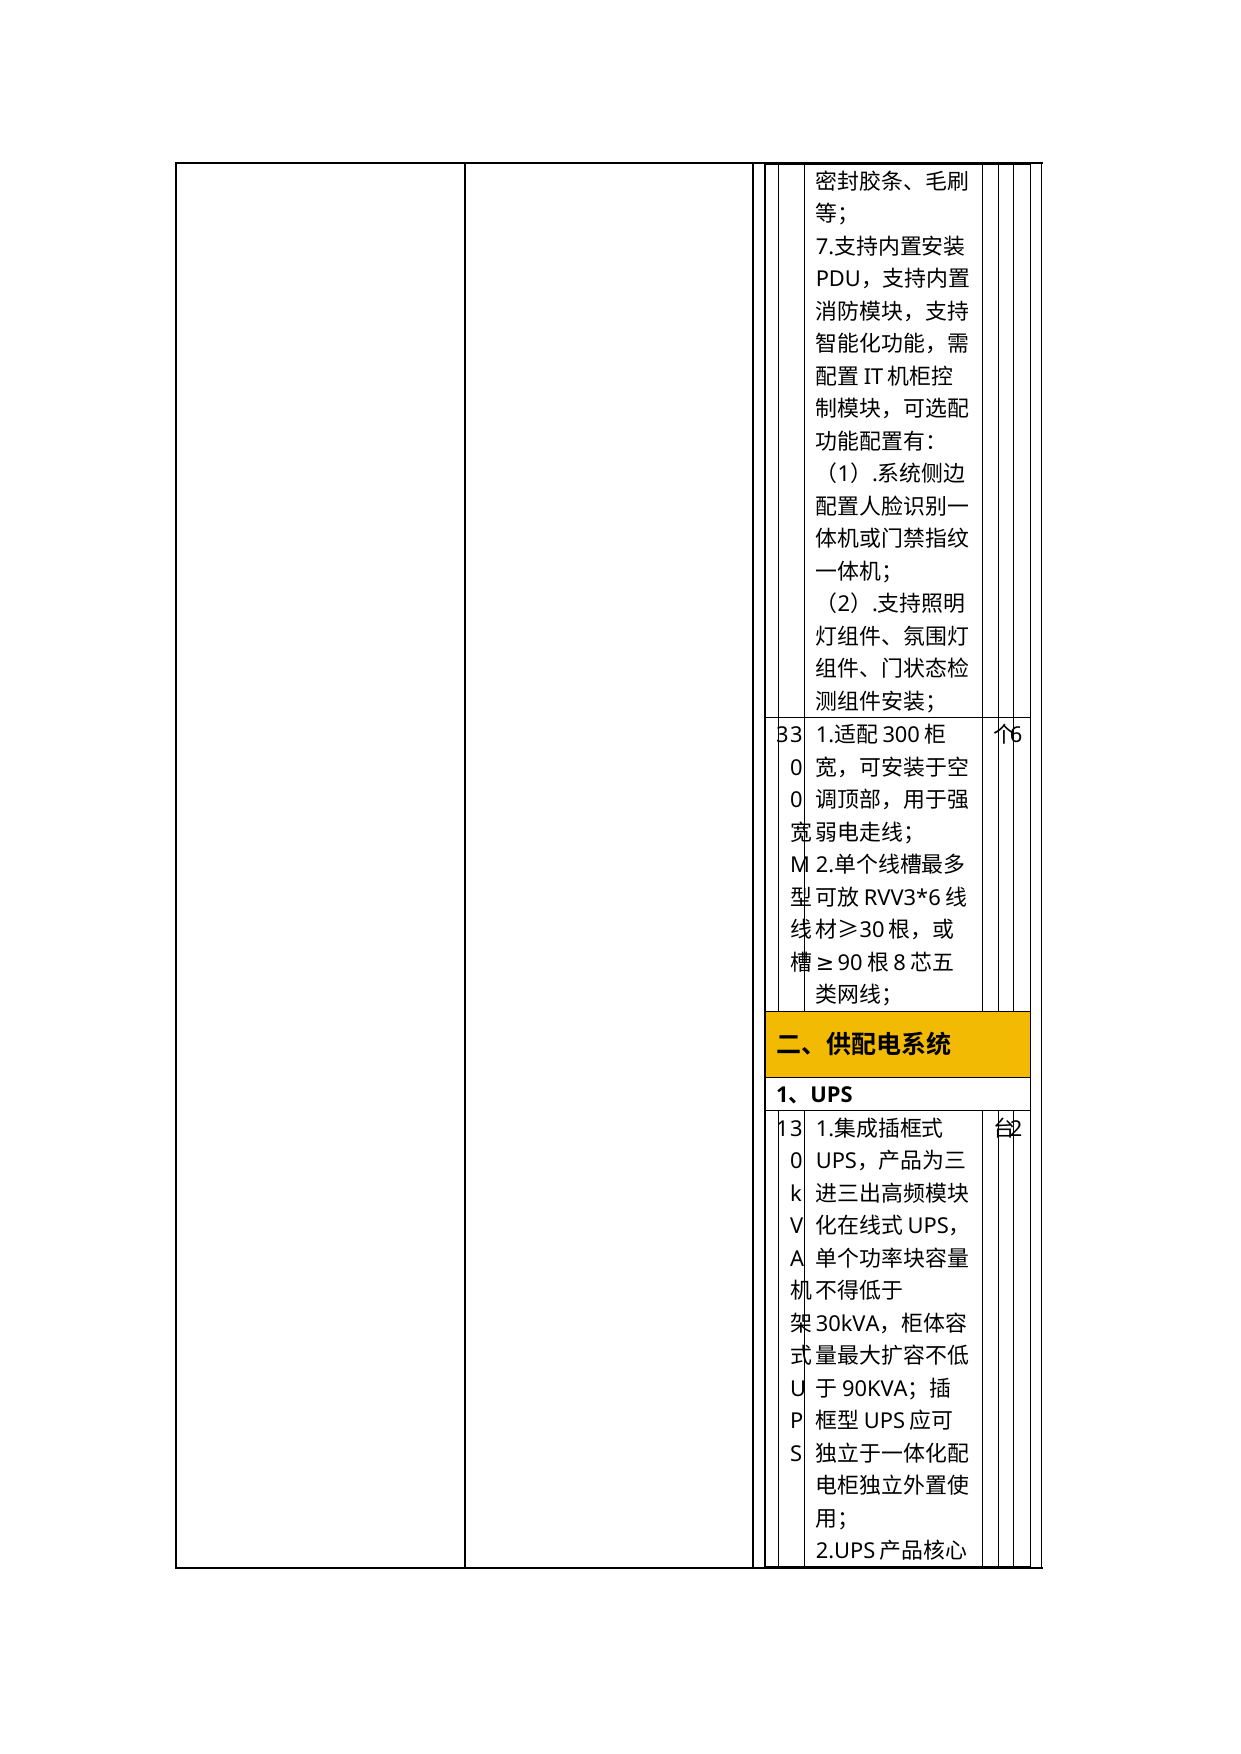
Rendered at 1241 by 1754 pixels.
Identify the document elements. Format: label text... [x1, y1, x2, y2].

table_cell [779, 718, 804, 1011]
table_cell [766, 165, 778, 717]
table_cell [766, 1078, 1030, 1110]
table_cell [1014, 1111, 1030, 1566]
table_cell 1 [177, 164, 464, 1567]
table_cell [983, 165, 998, 717]
table_cell [999, 1126, 1013, 1133]
table_cell [983, 1111, 998, 1566]
table_cell [983, 718, 998, 1011]
table_cell [999, 727, 1013, 1011]
table_cell [779, 1111, 804, 1566]
table_cell [805, 718, 982, 1011]
table_cell [766, 1111, 778, 1566]
table_cell [999, 1111, 1013, 1125]
table_cell [1014, 165, 1030, 717]
table_cell [466, 164, 752, 1567]
table_cell [999, 1136, 1013, 1566]
table_cell [1014, 718, 1030, 1011]
table_cell [1031, 164, 1041, 1567]
table_cell [779, 165, 804, 717]
table_cell [754, 164, 764, 1567]
table_cell [999, 165, 1013, 717]
table_cell [805, 165, 982, 717]
table_cell [766, 718, 778, 1011]
table_cell [805, 1111, 982, 1566]
table_cell [999, 718, 1013, 730]
table_cell [999, 1130, 1009, 1135]
